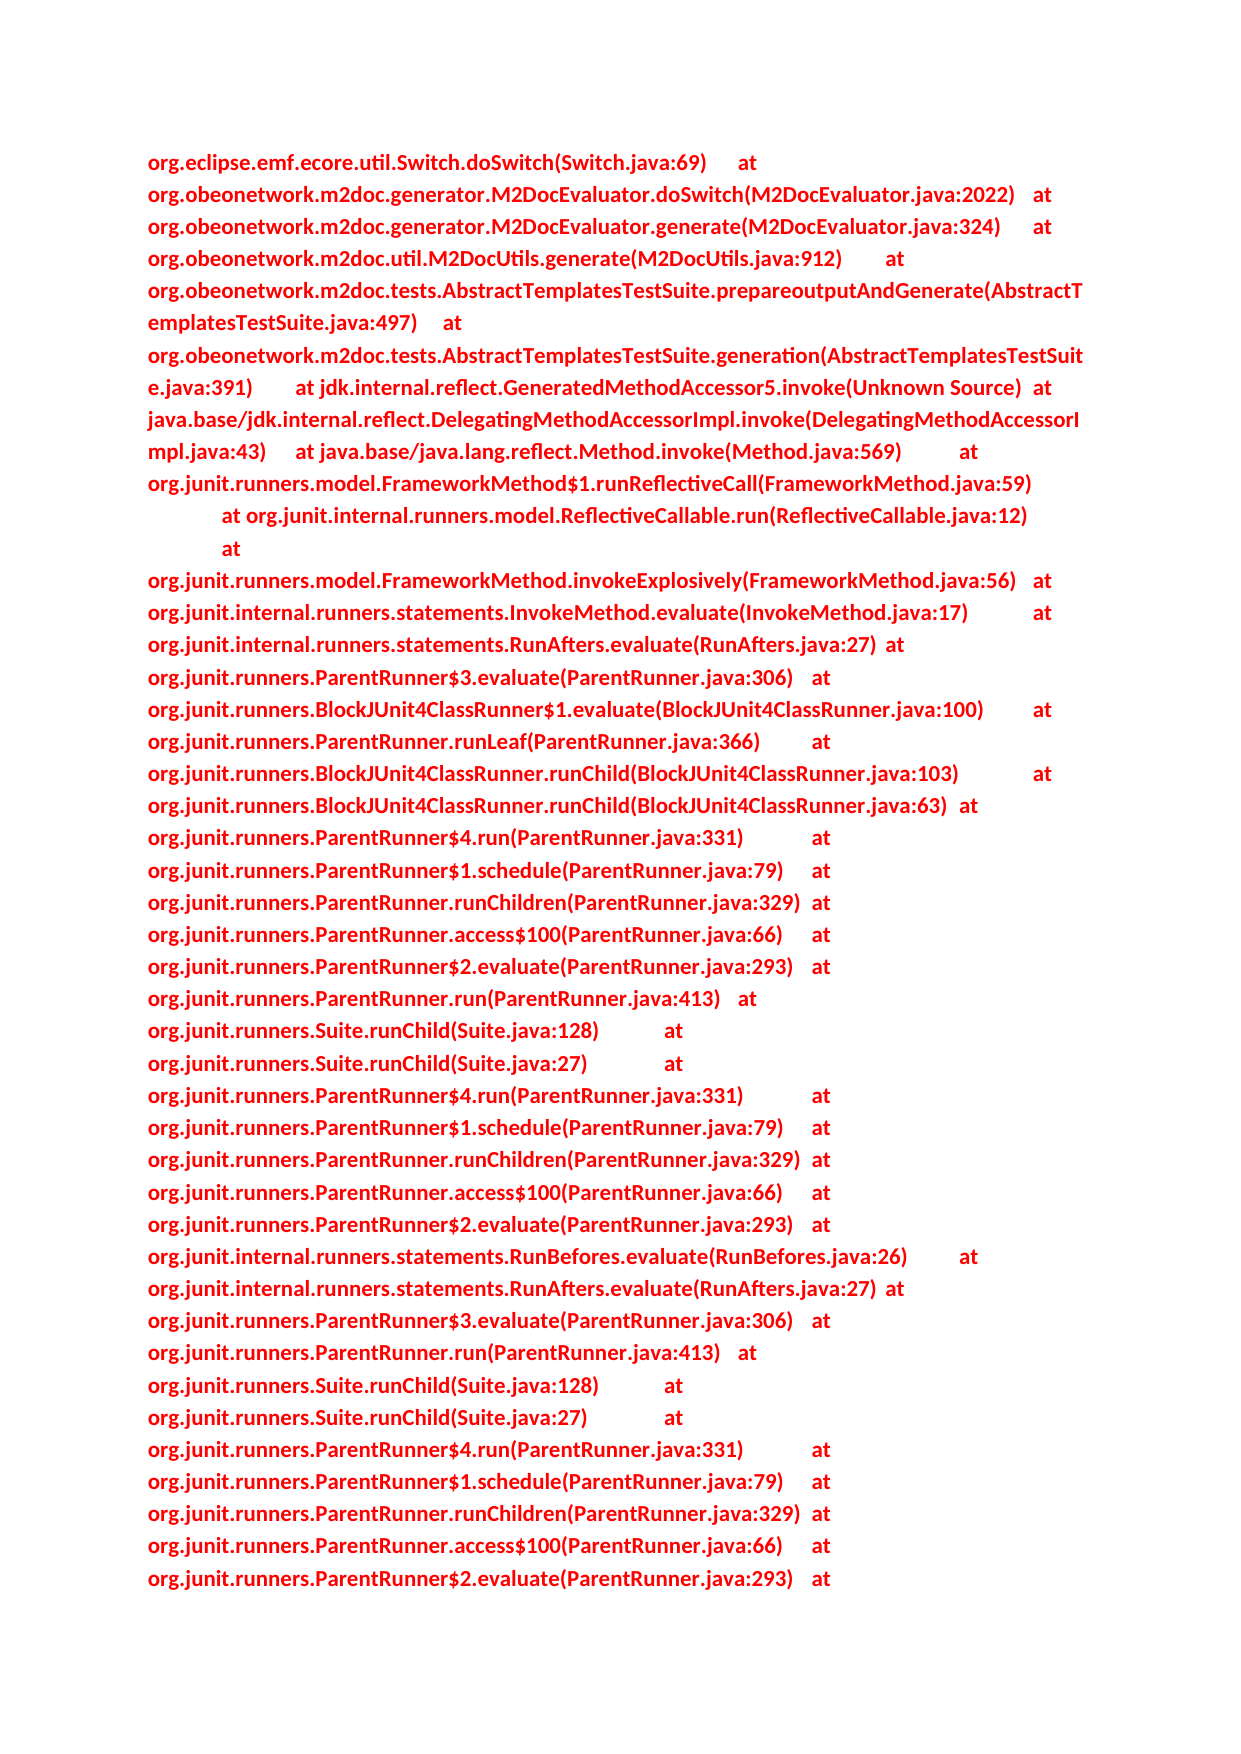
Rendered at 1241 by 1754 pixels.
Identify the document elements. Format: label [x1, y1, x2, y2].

text [148, 148, 1093, 1592]
